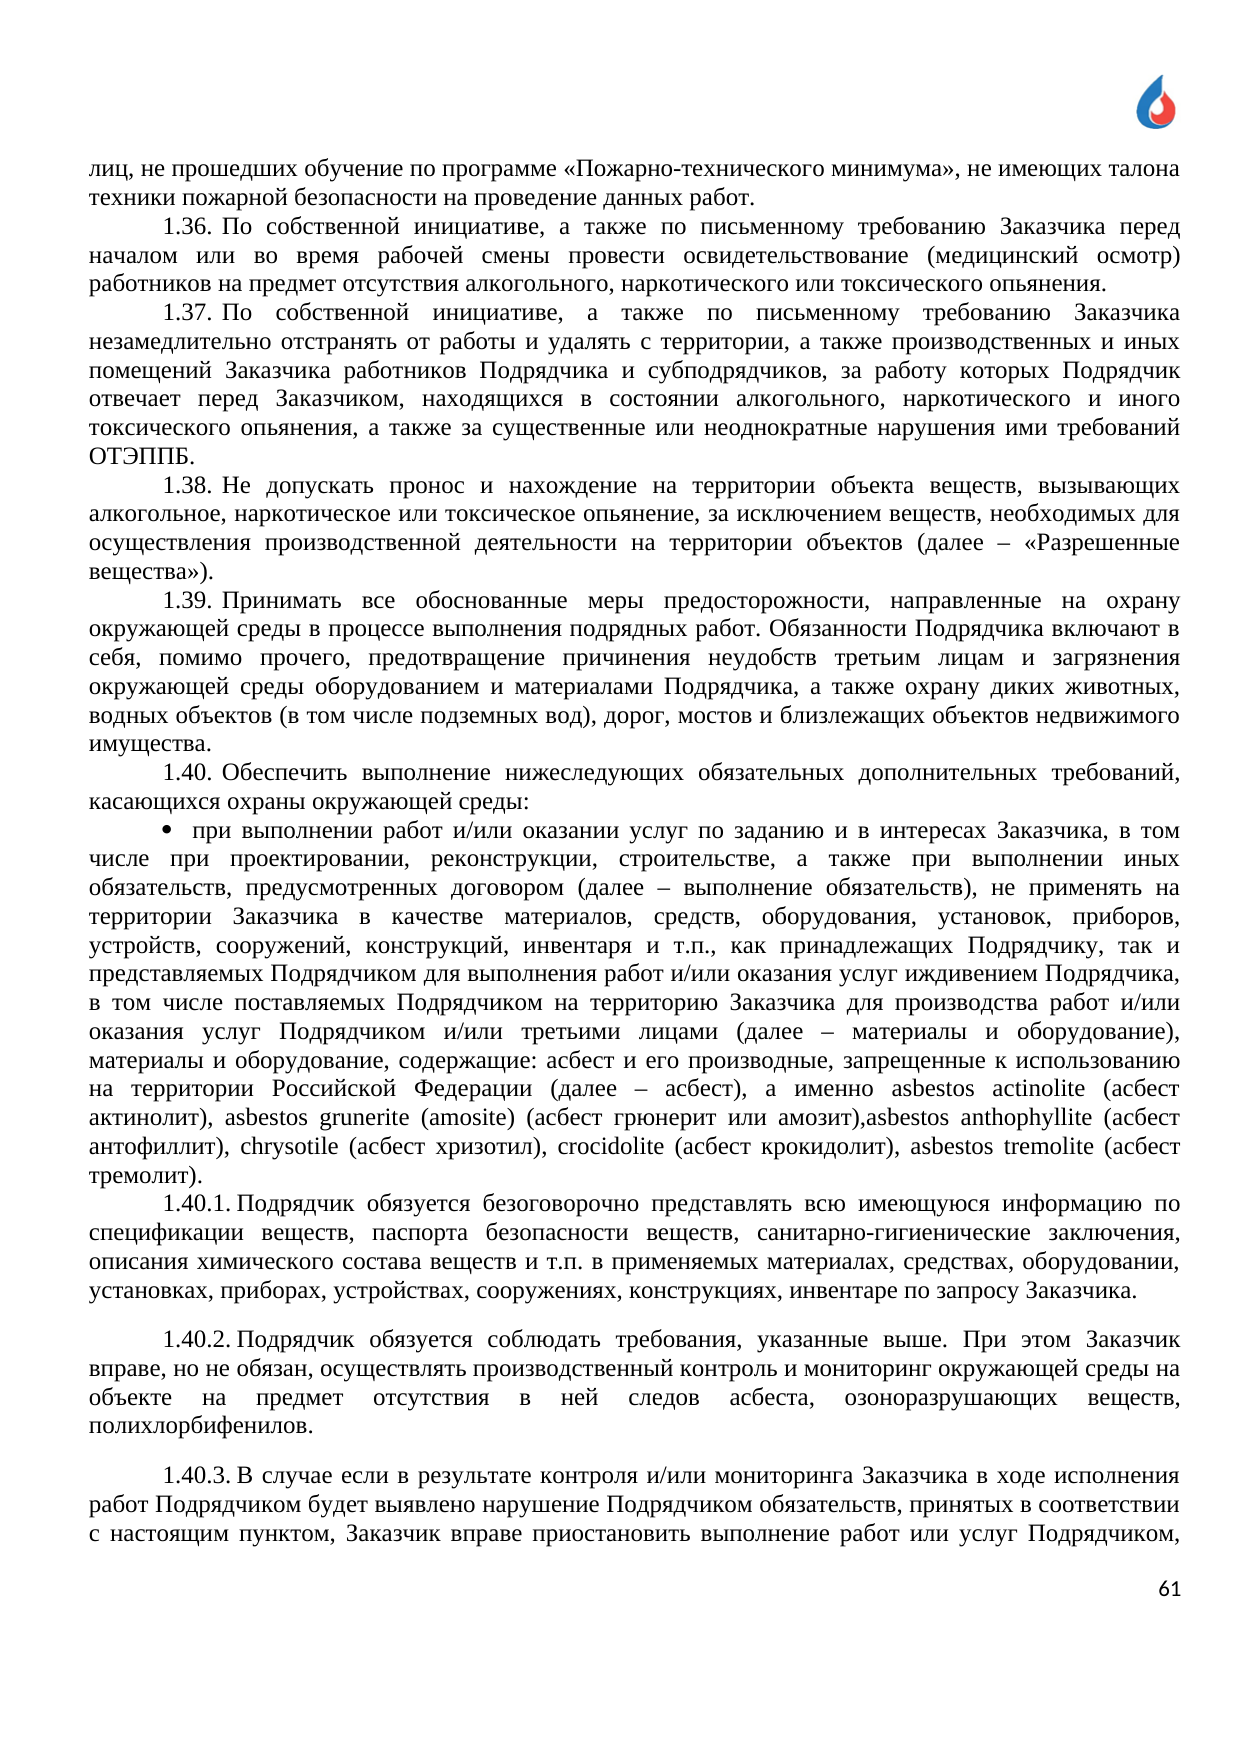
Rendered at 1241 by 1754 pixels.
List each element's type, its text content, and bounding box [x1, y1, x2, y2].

picture [1131, 73, 1182, 129]
list Не допускать пронос и нахождение на территории объекта веществ, вызывающих алкогольное, наркотическое или токсическое опьянение, за исключением веществ, необходимых для осуществления производственной деятельности на территории объектов (далее – «Разрешенные вещества»). [89, 470, 1181, 585]
text 1.40.2. Подрядчик обязуется соблюдать требования, указанные выше. При этом Заказчик вправе, но не обязан, осуществлять производственный контроль и мониторинг окружающей среды на объекте на предмет отсутствия в ней следов асбеста, озоноразрушающих веществ, полихлорбифенилов. [89, 1324, 1181, 1439]
list По собственной инициативе, а также по письменному требованию Заказчика перед началом или во время рабочей смены провести освидетельствование (медицинский осмотр) работников на предмет отсутствия алкогольного, наркотического или токсического опьянения. [89, 211, 1181, 297]
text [89, 1460, 1181, 1546]
list при выполнении работ и/или оказании услуг по заданию и в интересах Заказчика, в том числе при проектировании, реконструкции, строительстве, а также при выполнении иных обязательств, предусмотренных договором (далее – выполнение обязательств), не применять на территории Заказчика в качестве материалов, средств, оборудования, установок, приборов, устройств, сооружений, конструкций, инвентаря и т.п., как принадлежащих Подрядчику, так и представляемых Подрядчиком для выполнения работ и/или оказания услуг иждивением Подрядчика, в том числе поставляемых Подрядчиком на территорию Заказчика для производства работ и/или оказания услуг Подрядчиком и/или третьими лицами (далее – материалы и оборудование), материалы и оборудование, содержащие: асбест и его производные, запрещенные к использованию на территории Российской Федерации (далее – асбест), а именно asbestos actinolite (асбест актинолит), asbestos grunerite (amosite) (асбест грюнерит или амозит),asbestos anthophyllite (асбест антофиллит), chrysotile (асбест хризотил), crocidolite (асбест крокидолит), asbestos tremolite (асбест тремолит). [89, 815, 1181, 1188]
list Обеспечить выполнение нижеследующих обязательных дополнительных требований, касающихся охраны окружающей среды: [89, 757, 1181, 815]
list По собственной инициативе, а также по письменному требованию Заказчика незамедлительно отстранять от работы и удалять с территории, а также производственных и иных помещений Заказчика работников Подрядчика и субподрядчиков, за работу которых Подрядчик отвечает перед Заказчиком, находящихся в состоянии алкогольного, наркотического и иного токсического опьянения, а также за существенные или неоднократные нарушения ими требований ОТЭППБ. [89, 297, 1181, 470]
text 1.40.1. Подрядчик обязуется безоговорочно представлять всю имеющуюся информацию по спецификации веществ, паспорта безопасности веществ, санитарно-гигиенические заключения, описания химического состава веществ и т.п. в применяемых материалах, средствах, оборудовании, установках, приборах, устройствах, сооружениях, конструкциях, инвентаре по запросу Заказчика. [89, 1188, 1181, 1303]
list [89, 153, 1181, 211]
list Принимать все обоснованные меры предосторожности, направленные на охрану окружающей среды в процессе выполнения подрядных работ. Обязанности Подрядчика включают в себя, помимо прочего, предотвращение причинения неудобств третьим лицам и загрязнения окружающей среды оборудованием и материалами Подрядчика, а также охрану диких животных, водных объектов (в том числе подземных вод), дорог, мостов и близлежащих объектов недвижимого имущества. [89, 585, 1181, 757]
